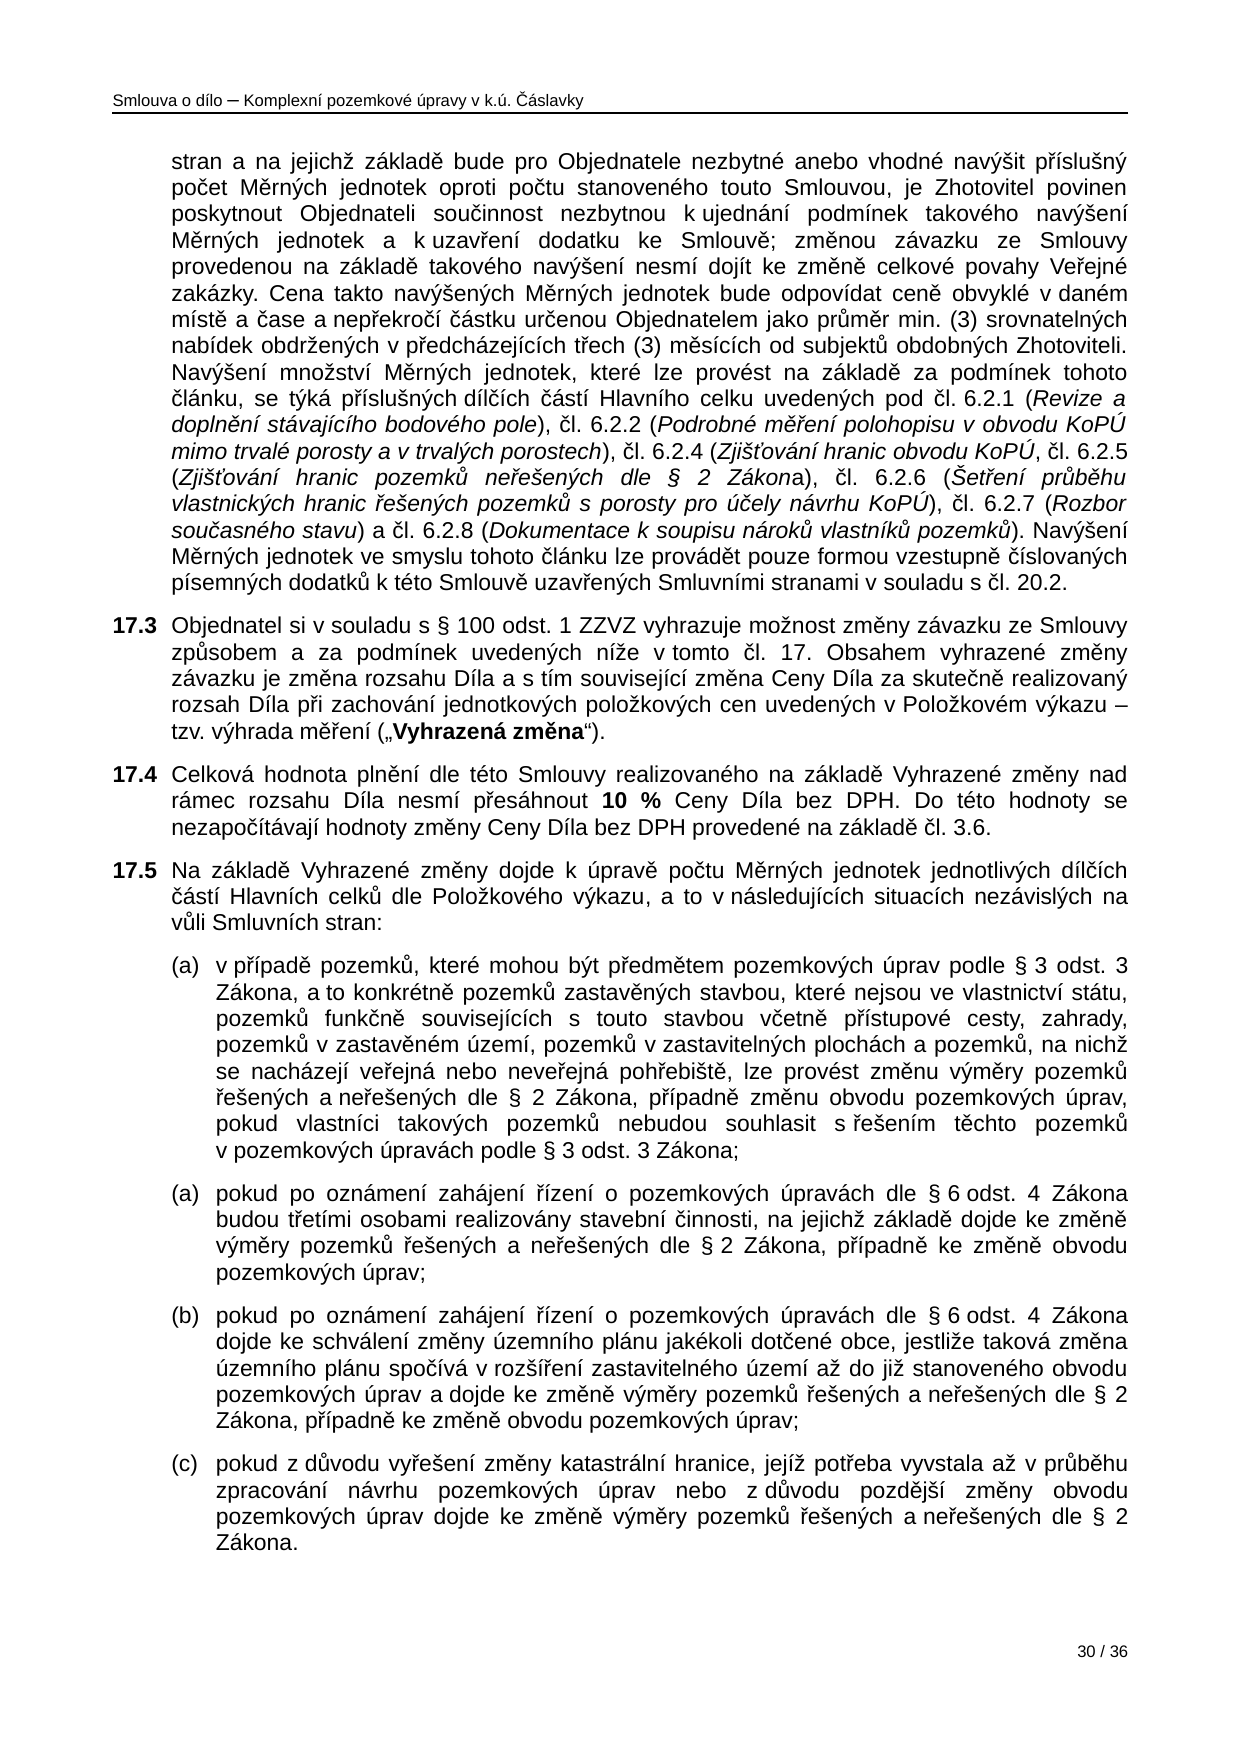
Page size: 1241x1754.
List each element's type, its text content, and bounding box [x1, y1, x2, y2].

text Celková hodnota plnění dle této Smlouvy realizovaného na základě Vyhrazené změny nad rámec rozsahu Díla nesmí přesáhnout 10 % Ceny Díla bez DPH. Do této hodnoty se nezapočítávají hodnoty změny Ceny Díla bez DPH provedené na základě čl. 3.6. [112, 761, 1128, 840]
list pokud po oznámení zahájení řízení o pozemkových úpravách dle § 6 odst. 4 Zákona budou třetími osobami realizovány stavební činnosti, na jejichž základě dojde ke změně výměry pozemků řešených a neřešených dle § 2 Zákona, případně ke změně obvodu pozemkových úprav; [171, 1180, 1128, 1285]
list pokud po oznámení zahájení řízení o pozemkových úpravách dle § 6 odst. 4 Zákona dojde ke schválení změny územního plánu jakékoli dotčené obce, jestliže taková změna územního plánu spočívá v rozšíření zastavitelného území až do již stanoveného obvodu pozemkových úprav a dojde ke změně výměry pozemků řešených a neřešených dle § 2 Zákona, případně ke změně obvodu pozemkových úprav; [171, 1302, 1128, 1434]
list v případě pozemků, které mohou být předmětem pozemkových úprav podle § 3 odst. 3 Zákona, a to konkrétně pozemků zastavěných stavbou, které nejsou ve vlastnictví státu, pozemků funkčně souvisejících s touto stavbou včetně přístupové cesty, zahrady, pozemků v zastavěném území, pozemků v zastavitelných plochách a pozemků, na nichž se nacházejí veřejná nebo neveřejná pohřebiště, lze provést změnu výměry pozemků řešených a neřešených dle § 2 Zákona, případně změnu obvodu pozemkových úprav, pokud vlastníci takových pozemků nebudou souhlasit s řešením těchto pozemků v pozemkových úpravách podle § 3 odst. 3 Zákona; [171, 952, 1128, 1163]
list pokud z důvodu vyřešení změny katastrální hranice, jejíž potřeba vyvstala až v průběhu zpracování návrhu pozemkových úprav nebo z důvodu pozdější změny obvodu pozemkových úprav dojde ke změně výměry pozemků řešených a neřešených dle § 2 Zákona. [171, 1450, 1128, 1556]
text Na základě Vyhrazené změny dojde k úpravě počtu Měrných jednotek jednotlivých dílčích částí Hlavních celků dle Položkového výkazu, a to v následujících situacích nezávislých na vůli Smluvních stran: [112, 857, 1128, 936]
text Objednatel si v souladu s § 100 odst. 1 ZZVZ vyhrazuje možnost změny závazku ze Smlouvy způsobem a za podmínek uvedených níže v tomto čl. 17. Obsahem vyhrazené změny závazku je změna rozsahu Díla a s tím související změna Ceny Díla za skutečně realizovaný rozsah Díla při zachování jednotkových položkových cen uvedených v Položkovém výkazu – tzv. výhrada měření („Vyhrazená změna“). [112, 612, 1128, 744]
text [112, 148, 1128, 596]
